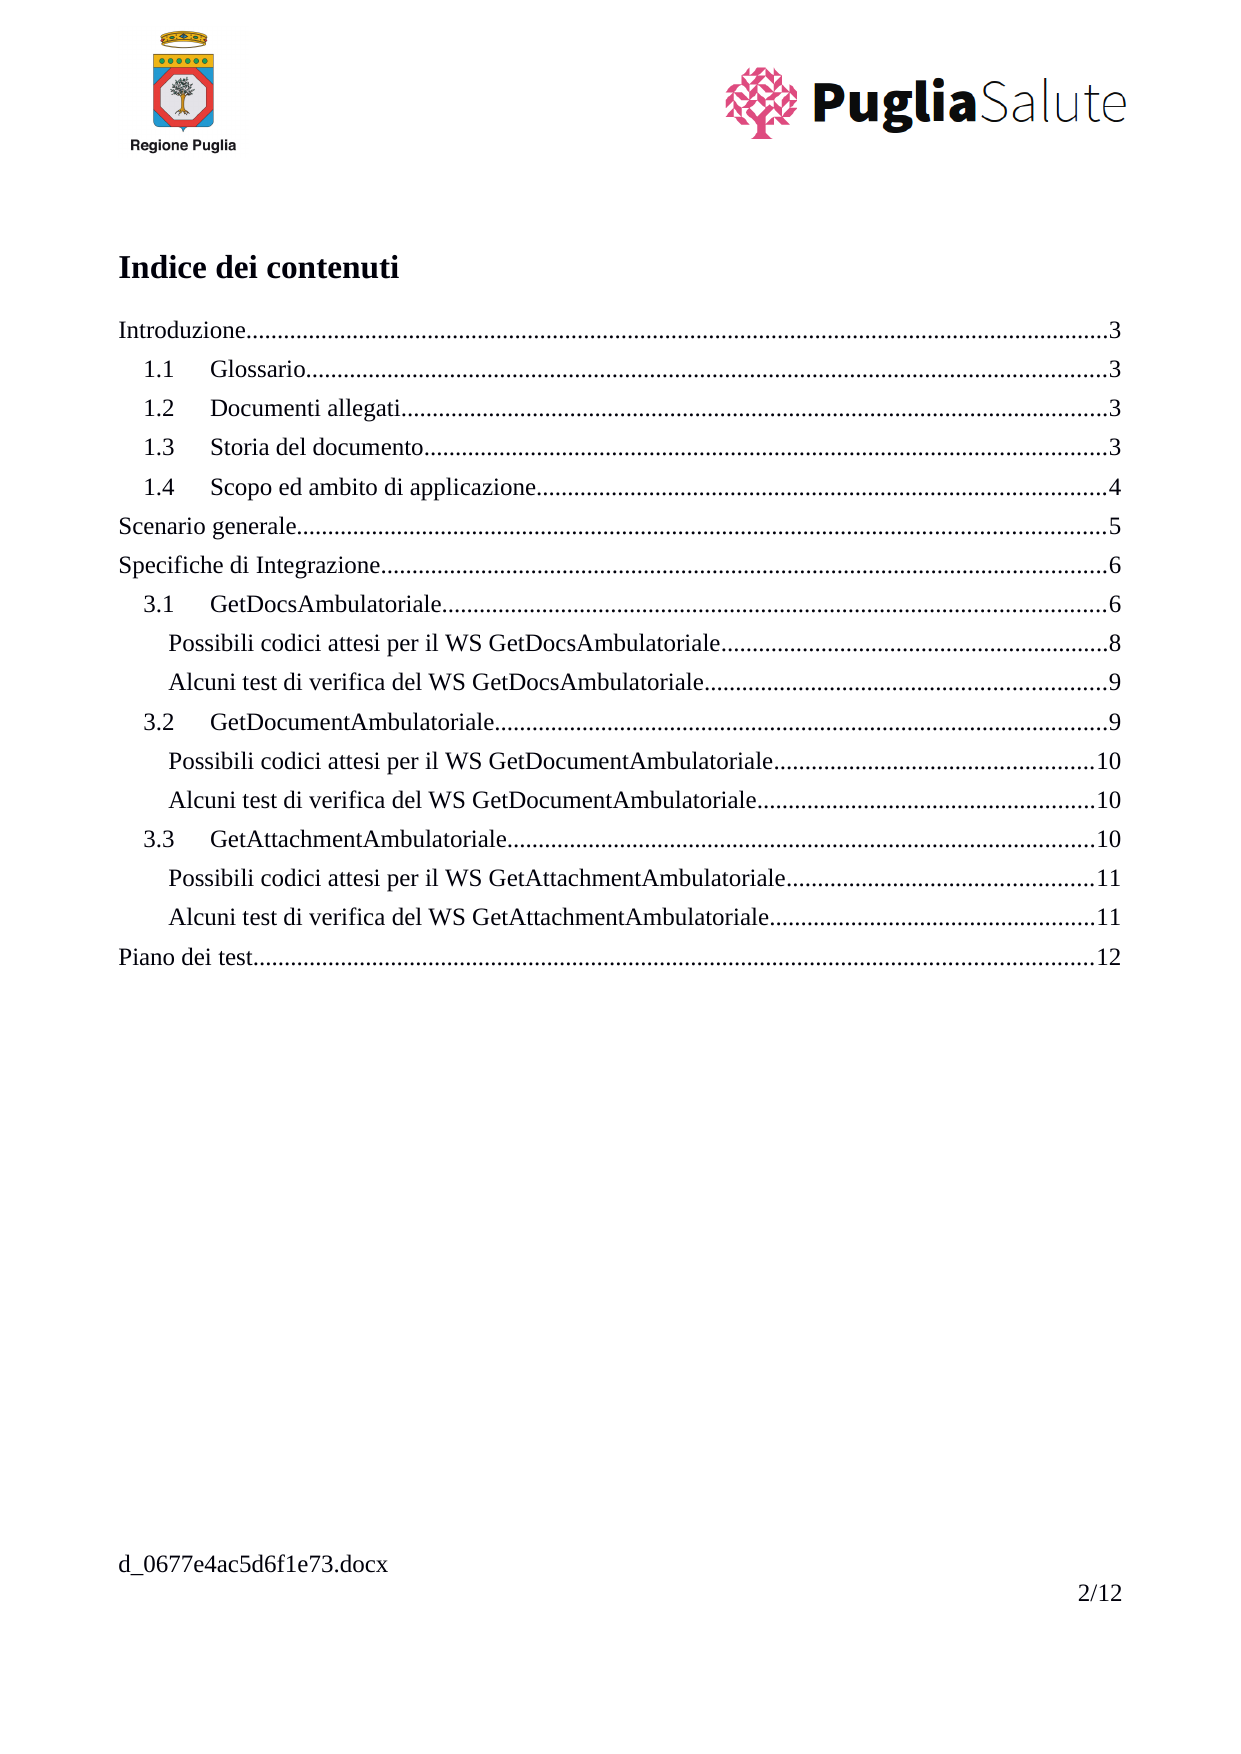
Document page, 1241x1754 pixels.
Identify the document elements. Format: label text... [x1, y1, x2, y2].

picture [718, 64, 1132, 139]
text Piano dei test 12 [118, 942, 1122, 970]
picture [118, 26, 250, 158]
text 1.1 Glossario 3 [143, 354, 1122, 383]
text 3.2 GetDocumentAmbulatoriale 9 [143, 707, 1122, 735]
text 1.3 Storia del documento 3 [143, 432, 1122, 461]
text Possibili codici attesi per il WS GetDocsAmbulatoriale 8 [168, 628, 1122, 657]
text 3.1 GetDocsAmbulatoriale 6 [143, 589, 1122, 618]
text 3.3 GetAttachmentAmbulatoriale 10 [143, 824, 1122, 853]
text Scenario generale 5 [118, 511, 1122, 539]
text Indice dei contenuti [118, 248, 1122, 286]
text Alcuni test di verifica del WS GetDocsAmbulatoriale 9 [168, 667, 1122, 696]
text Introduzione 3 [118, 315, 1122, 344]
text Possibili codici attesi per il WS GetAttachmentAmbulatoriale 11 [168, 863, 1122, 892]
text Specifiche di Integrazione 6 [118, 550, 1122, 579]
text Possibili codici attesi per il WS GetDocumentAmbulatoriale 10 [168, 746, 1122, 774]
text 1.2 Documenti allegati 3 [143, 393, 1122, 422]
text 1.4 Scopo ed ambito di applicazione 4 [143, 472, 1122, 500]
text Alcuni test di verifica del WS GetAttachmentAmbulatoriale 11 [168, 902, 1122, 931]
text Alcuni test di verifica del WS GetDocumentAmbulatoriale 10 [168, 785, 1122, 814]
